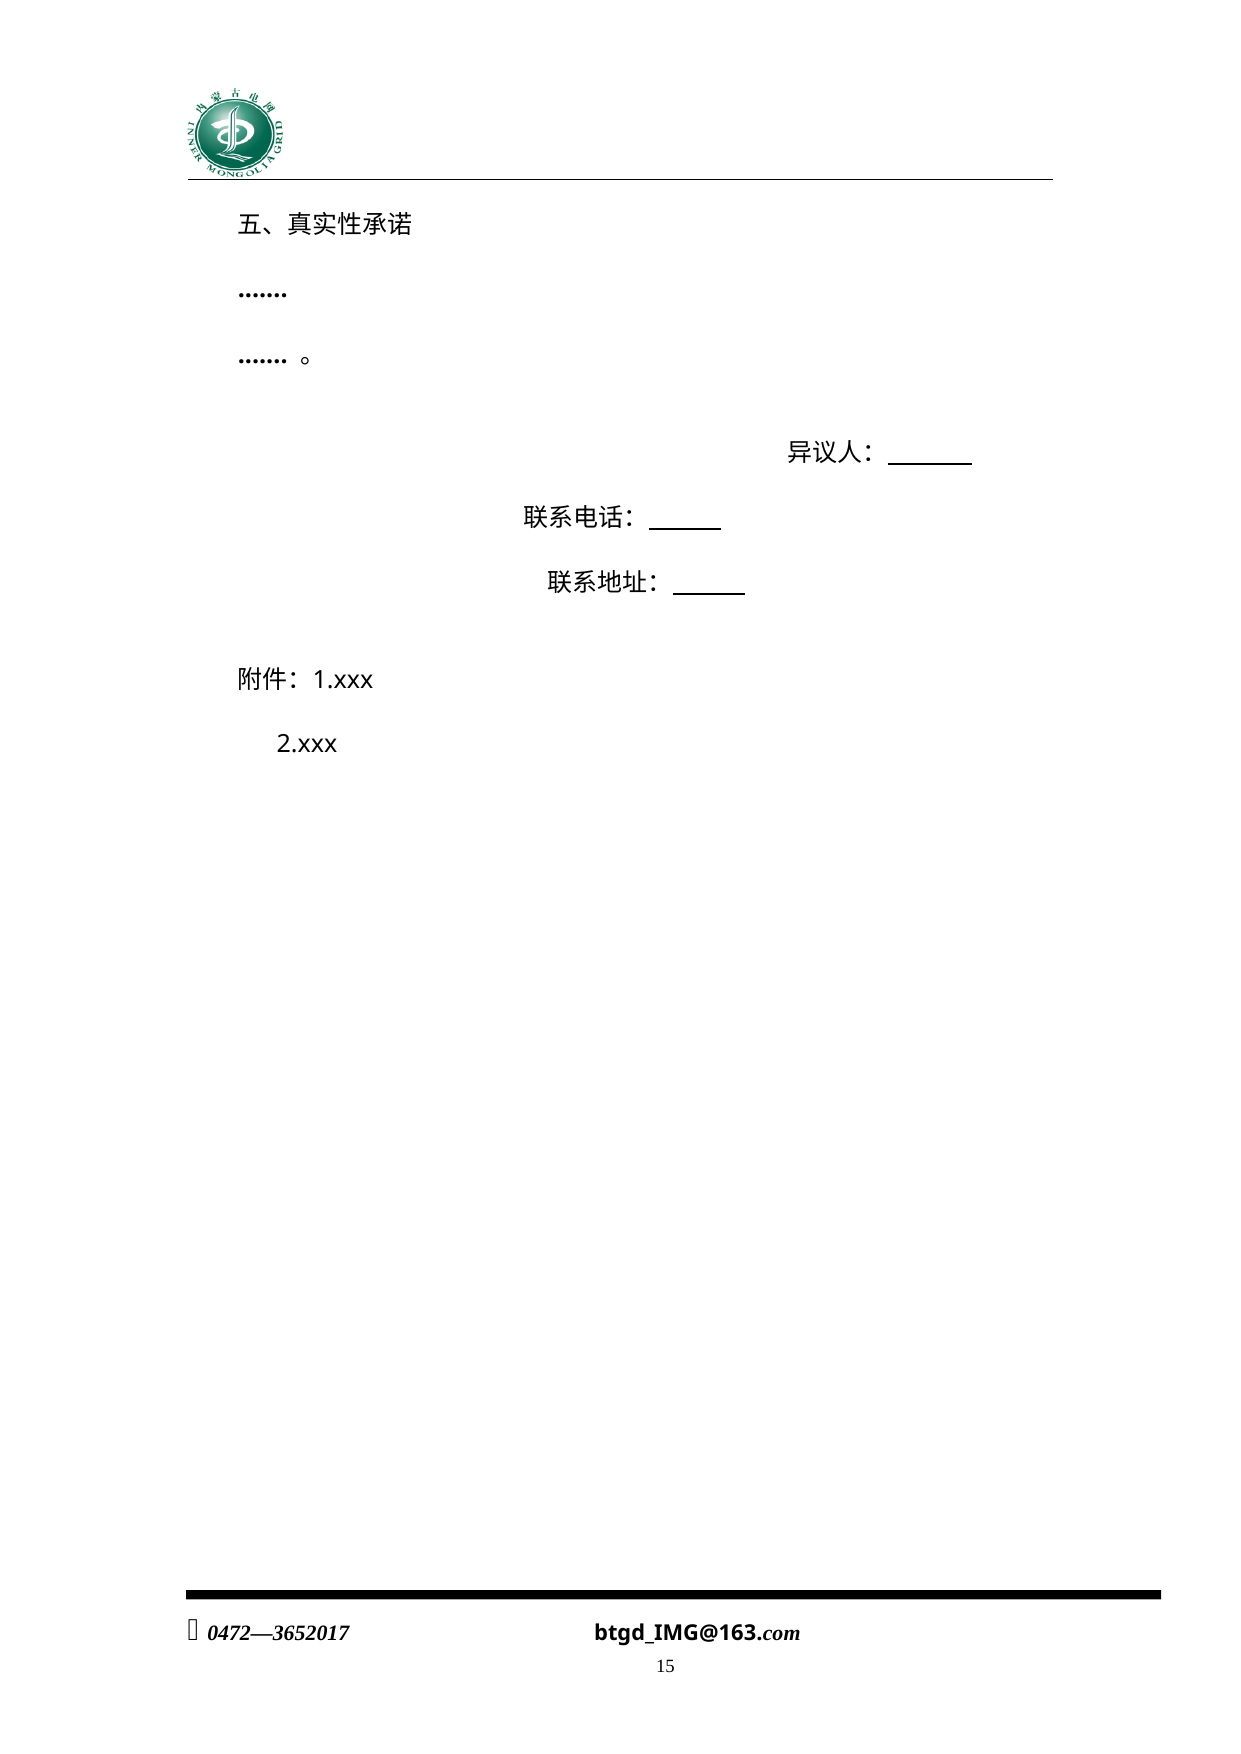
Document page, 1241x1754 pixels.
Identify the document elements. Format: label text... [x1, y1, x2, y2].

text 联系电话： [187, 483, 1053, 548]
text ....... 。 [187, 321, 1053, 386]
text 联系地址： [187, 548, 1053, 613]
text 附件：1.xxx [187, 645, 1053, 710]
picture [187, 88, 295, 177]
text 异议人： [187, 418, 1053, 483]
text 五、真实性承诺 [187, 191, 1053, 256]
text ....... [187, 256, 1053, 321]
text 2.xxx [187, 710, 1053, 775]
